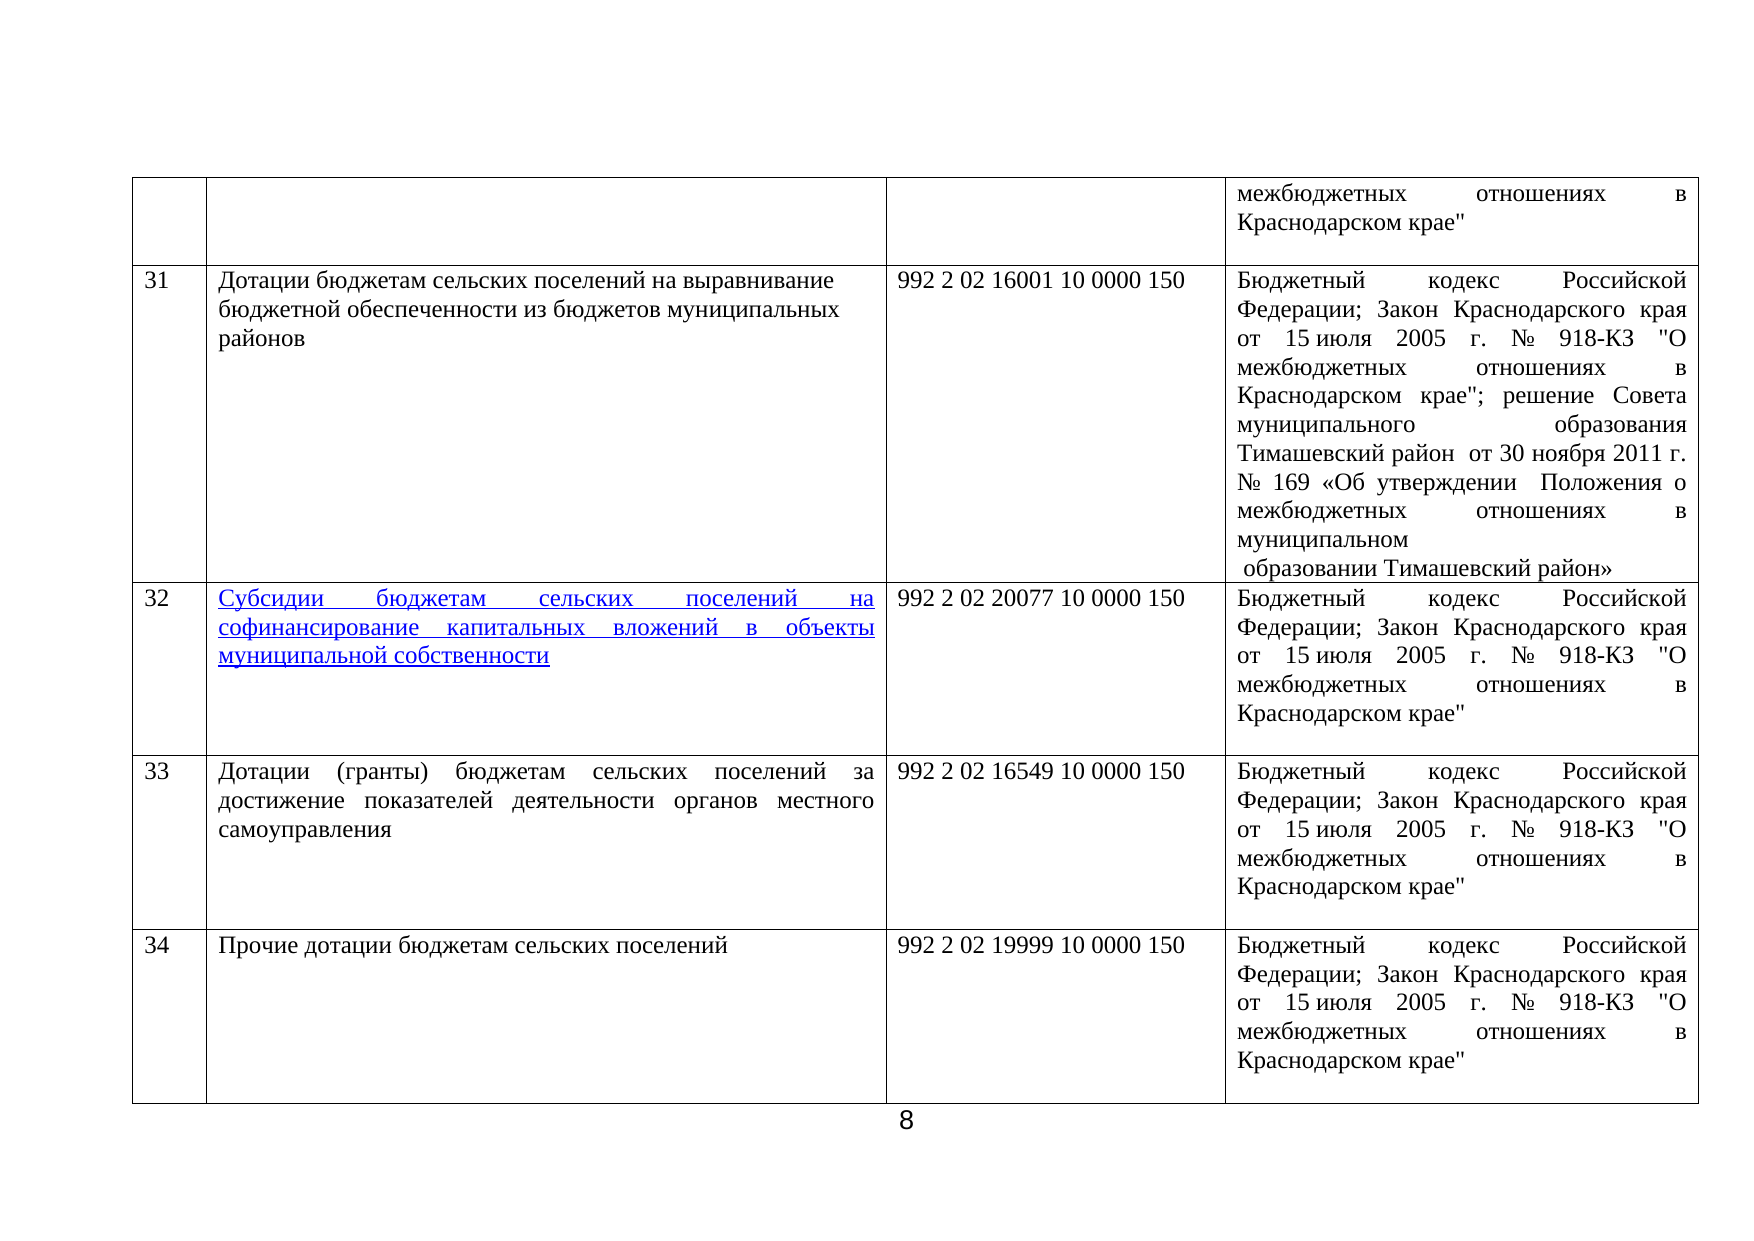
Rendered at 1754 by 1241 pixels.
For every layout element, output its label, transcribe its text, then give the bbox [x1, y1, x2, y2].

table_cell 32 [133, 583, 206, 755]
table_cell 33 [133, 756, 206, 929]
table_cell Дотации (гранты) бюджетам сельских поселений за достижение показателей деятельности органов местного самоуправления [207, 756, 886, 929]
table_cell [1226, 178, 1698, 264]
table_cell 992 2 02 16549 10 0000 150 [887, 756, 1225, 929]
table_cell Субсидии бюджетам сельских поселений на софинансирование капитальных вложений в объекты муниципальной собственности [207, 583, 886, 755]
table_cell Бюджетный кодекс Российской Федерации; Закон Краснодарского края от 15 июля 2005 г. № 918-КЗ "О межбюджетных отношениях в Краснодарском крае" [1226, 756, 1698, 929]
table_cell Прочие дотации бюджетам сельских поселений [207, 930, 886, 1102]
table_cell 34 [133, 930, 206, 1102]
table_cell Бюджетный кодекс Российской Федерации; Закон Краснодарского края от 15 июля 2005 г. № 918-КЗ "О межбюджетных отношениях в Краснодарском крае" [1226, 930, 1698, 1102]
table_cell Дотации бюджетам сельских поселений на выравнивание бюджетной обеспеченности из бюджетов муниципальных районов [207, 266, 886, 582]
table_cell 992 2 02 16001 10 0000 150 [887, 266, 1225, 582]
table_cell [887, 178, 1225, 264]
table_cell Бюджетный кодекс Российской Федерации; Закон Краснодарского края от 15 июля 2005 г. № 918-КЗ "О межбюджетных отношениях в Краснодарском крае"; решение Совета муниципального образования Тимашевский район от 30 ноября 2011 г. № 169 «Об утверждении Положения о межбюджетных отношениях в муниципальном образовании Тимашевский район» [1226, 266, 1698, 582]
table_cell 31 [133, 266, 206, 582]
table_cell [207, 178, 886, 264]
table_cell 992 2 02 20077 10 0000 150 [887, 583, 1225, 755]
table_cell 30 [133, 178, 206, 264]
table_cell 992 2 02 19999 10 0000 150 [887, 930, 1225, 1102]
table_cell Бюджетный кодекс Российской Федерации; Закон Краснодарского края от 15 июля 2005 г. № 918-КЗ "О межбюджетных отношениях в Краснодарском крае" [1226, 583, 1698, 755]
